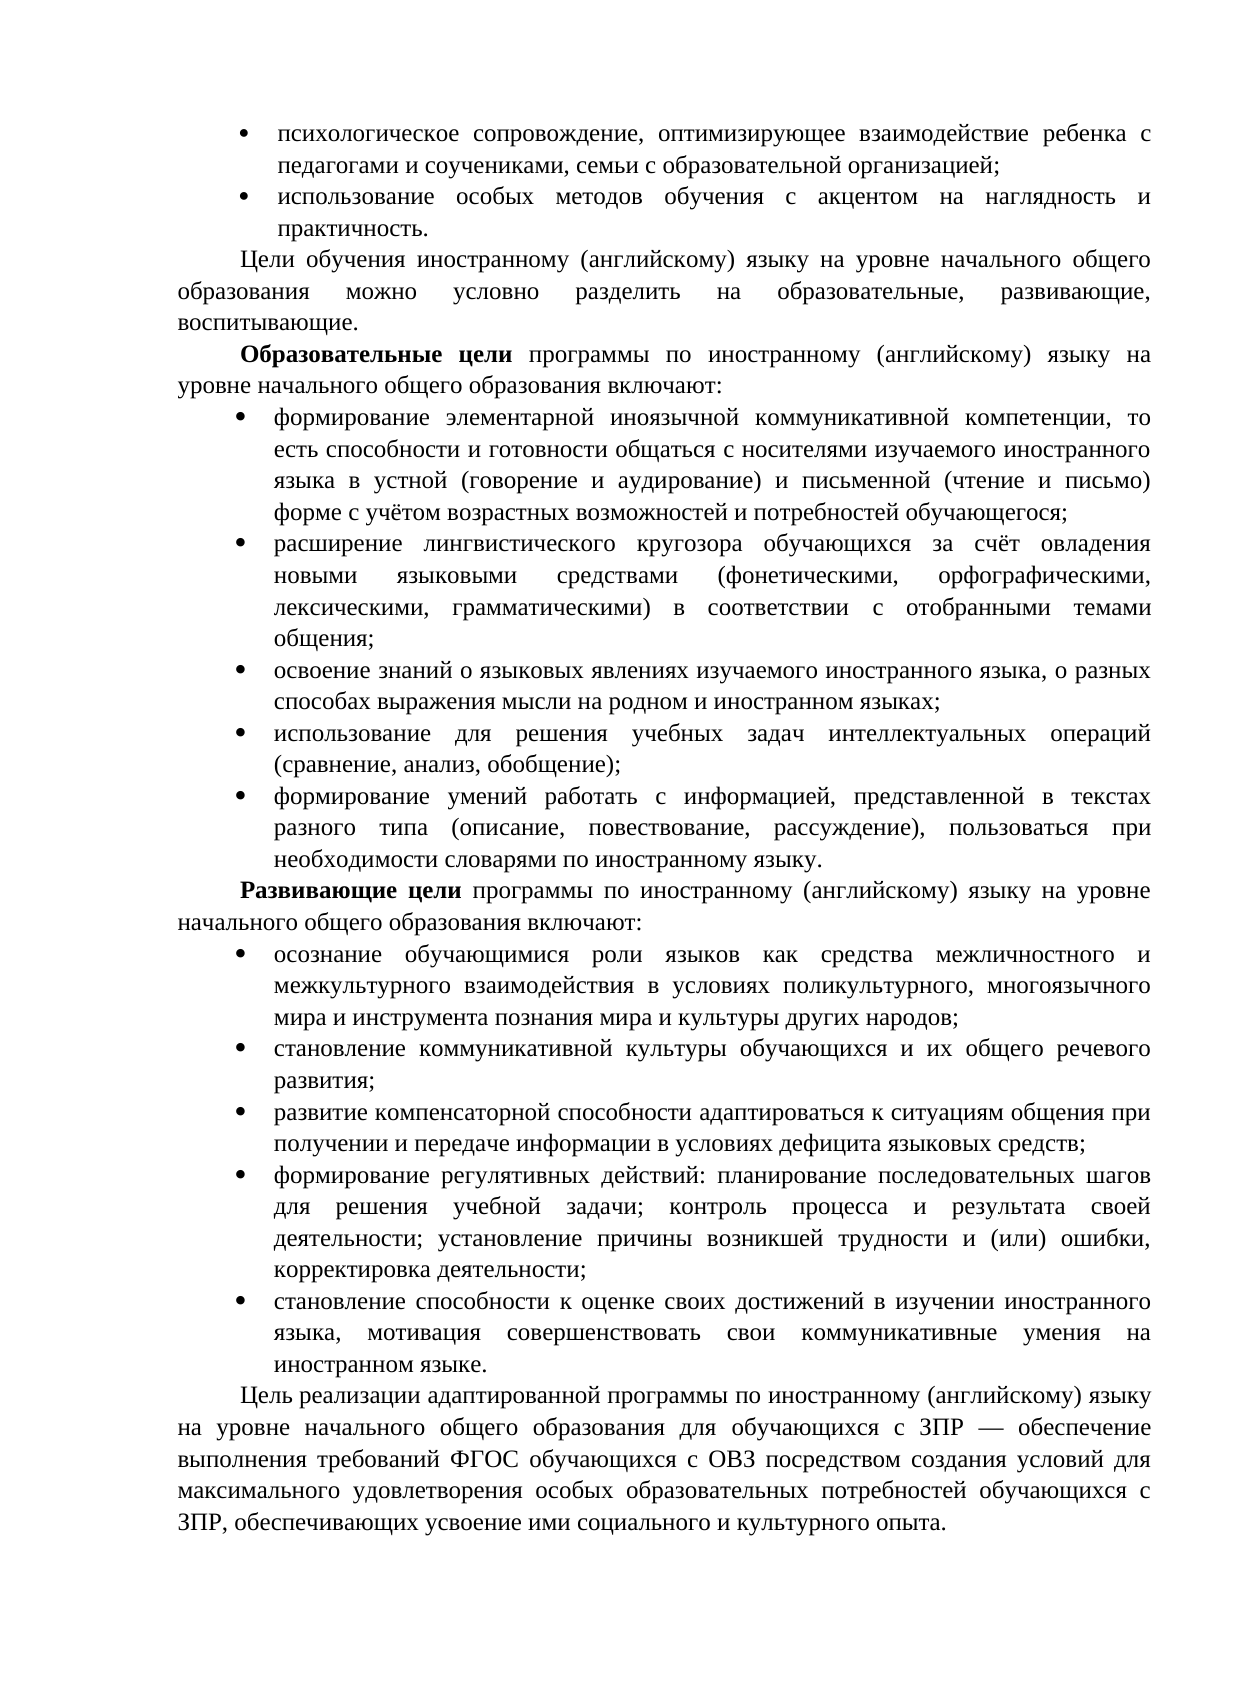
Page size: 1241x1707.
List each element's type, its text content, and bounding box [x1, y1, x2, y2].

text Образовательные цели программы по иностранному (английскому) языку на уровне начального общего образования включают: [177, 339, 1152, 399]
list формирование элементарной иноязычной коммуникативной компетенции, то есть способности и готовности общаться с носителями изучаемого иностранного языка в устной (говорение и аудирование) и письменной (чтение и письмо) форме с учётом возрастных возможностей и потребностей обучающегося; [236, 402, 1152, 526]
list психологическое сопровождение, оптимизирующее взаимодействие ребенка с педагогами и соучениками, семьи с образовательной организацией; [240, 118, 1152, 178]
list становление способности к оценке своих достижений в изучении иностранного языка, мотивация совершенствовать свои коммуникативные умения на иностранном языке. [236, 1286, 1152, 1378]
list формирование умений работать с информацией, представленной в текстах разного типа (описание, повествование, рассуждение), пользоваться при необходимости словарями по иностранному языку. [236, 781, 1152, 873]
text Развивающие цели программы по иностранному (английскому) языку на уровне начального общего образования включают: [177, 876, 1152, 936]
list использование особых методов обучения с акцентом на наглядность и практичность. [240, 181, 1152, 242]
list становление коммуникативной культуры обучающихся и их общего речевого развития; [236, 1033, 1152, 1094]
list осознание обучающимися роли языков как средства межличностного и межкультурного взаимодействия в условиях поликультурного, многоязычного мира и инструмента познания мира и культуры других народов; [236, 939, 1152, 1031]
list расширение лингвистического кругозора обучающихся за счёт овладения новыми языковыми средствами (фонетическими, орфографическими, лексическими, грамматическими) в соответствии c отобранными темами общения; [236, 528, 1152, 652]
list формирование регулятивных действий: планирование последовательных шагов для решения учебной задачи; контроль процесса и результата своей деятельности; установление причины возникшей трудности и (или) ошибки, корректировка деятельности; [236, 1160, 1152, 1283]
text Цели обучения иностранному (английскому) языку на уровне начального общего образования можно условно разделить на образовательные, развивающие, воспитывающие. [177, 244, 1152, 336]
list использование для решения учебных задач интеллектуальных операций (сравнение, анализ, обобщение); [236, 718, 1152, 778]
text Цель реализации адаптированной программы по иностранному (английскому) языку на уровне начального общего образования для обучающихся с ЗПР — обеспечение выполнения требований ФГОС обучающихся с ОВЗ посредством создания условий для максимального удовлетворения особых образовательных потребностей обучающихся с ЗПР, обеспечивающих усвоение ими социального и культурного опыта. [177, 1381, 1152, 1536]
list освоение знаний о языковых явлениях изучаемого иностранного языка, о разных способах выражения мысли на родном и иностранном языках; [236, 655, 1152, 715]
list развитие компенсаторной способности адаптироваться к ситуациям общения при получении и передаче информации в условиях дефицита языковых средств; [236, 1097, 1152, 1157]
